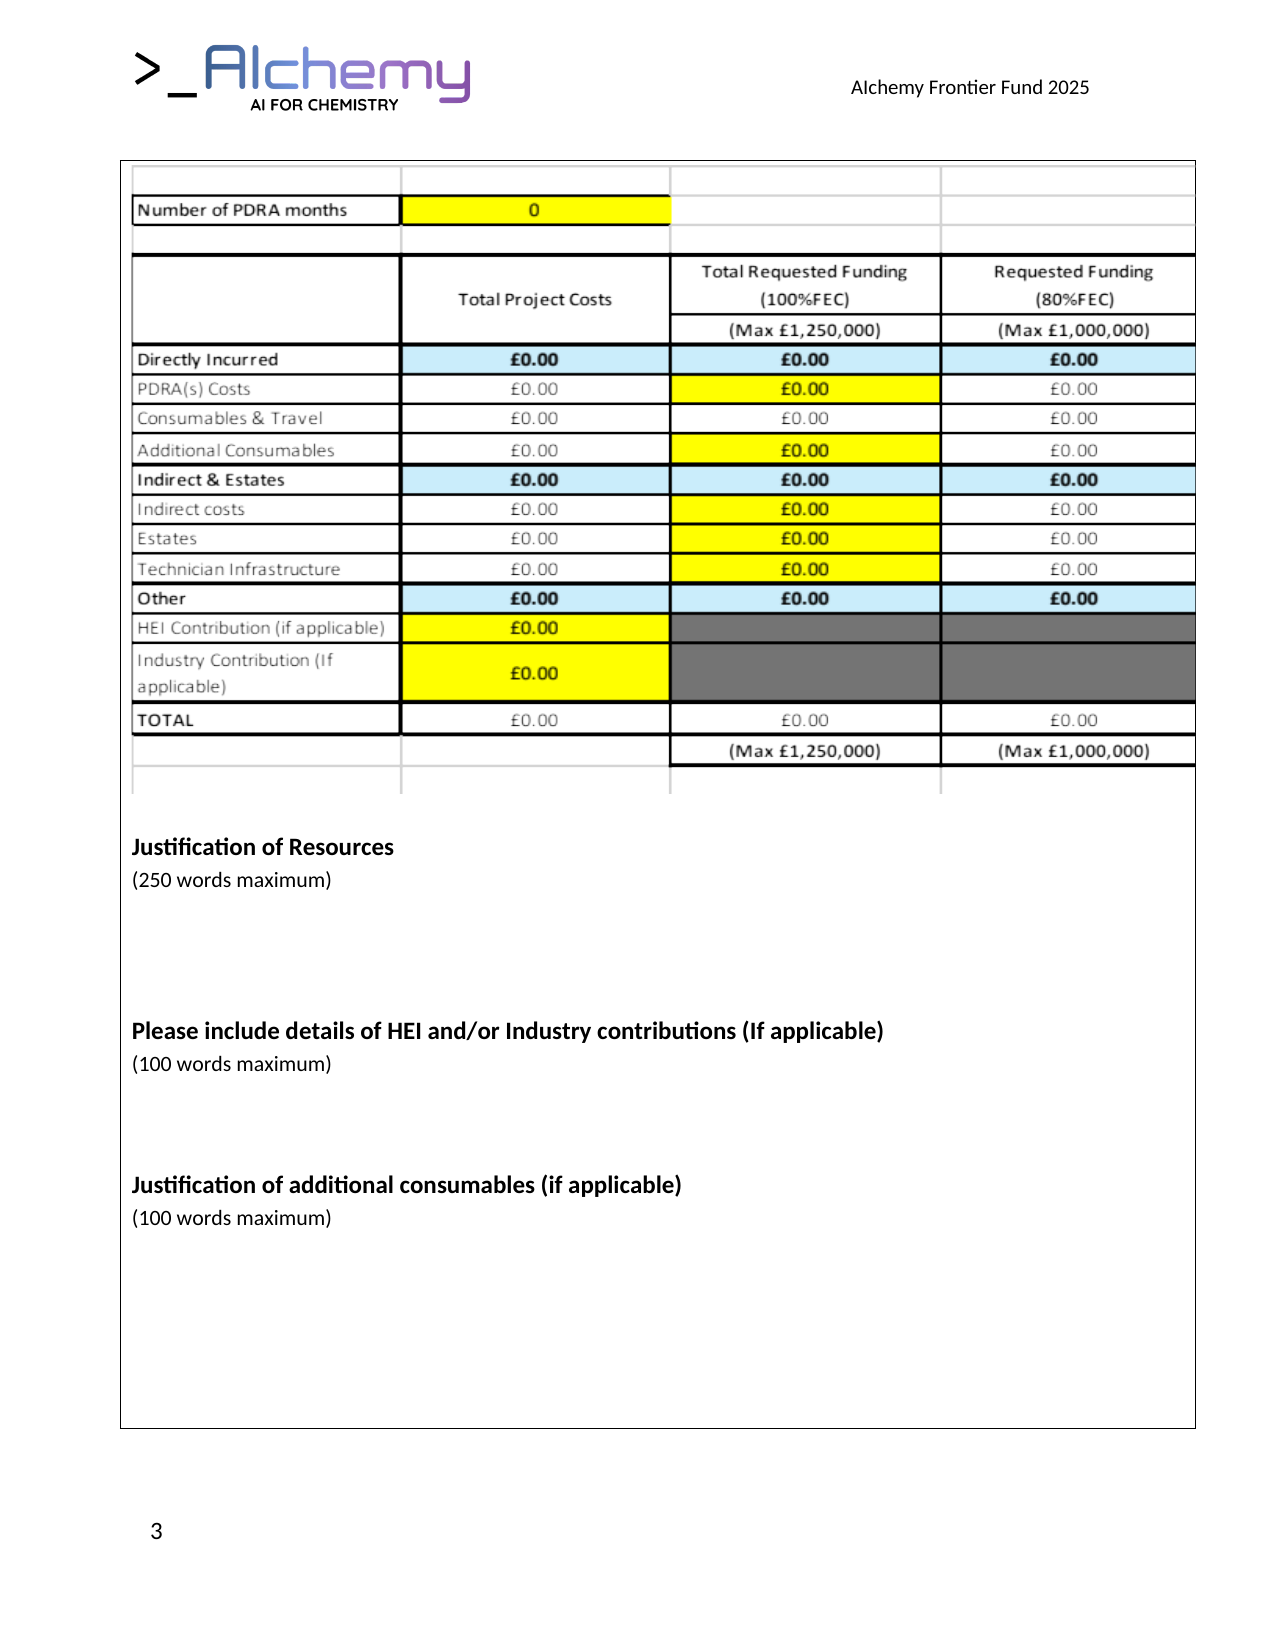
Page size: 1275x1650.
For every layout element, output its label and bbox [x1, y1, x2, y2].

table_cell [121, 161, 1195, 1428]
